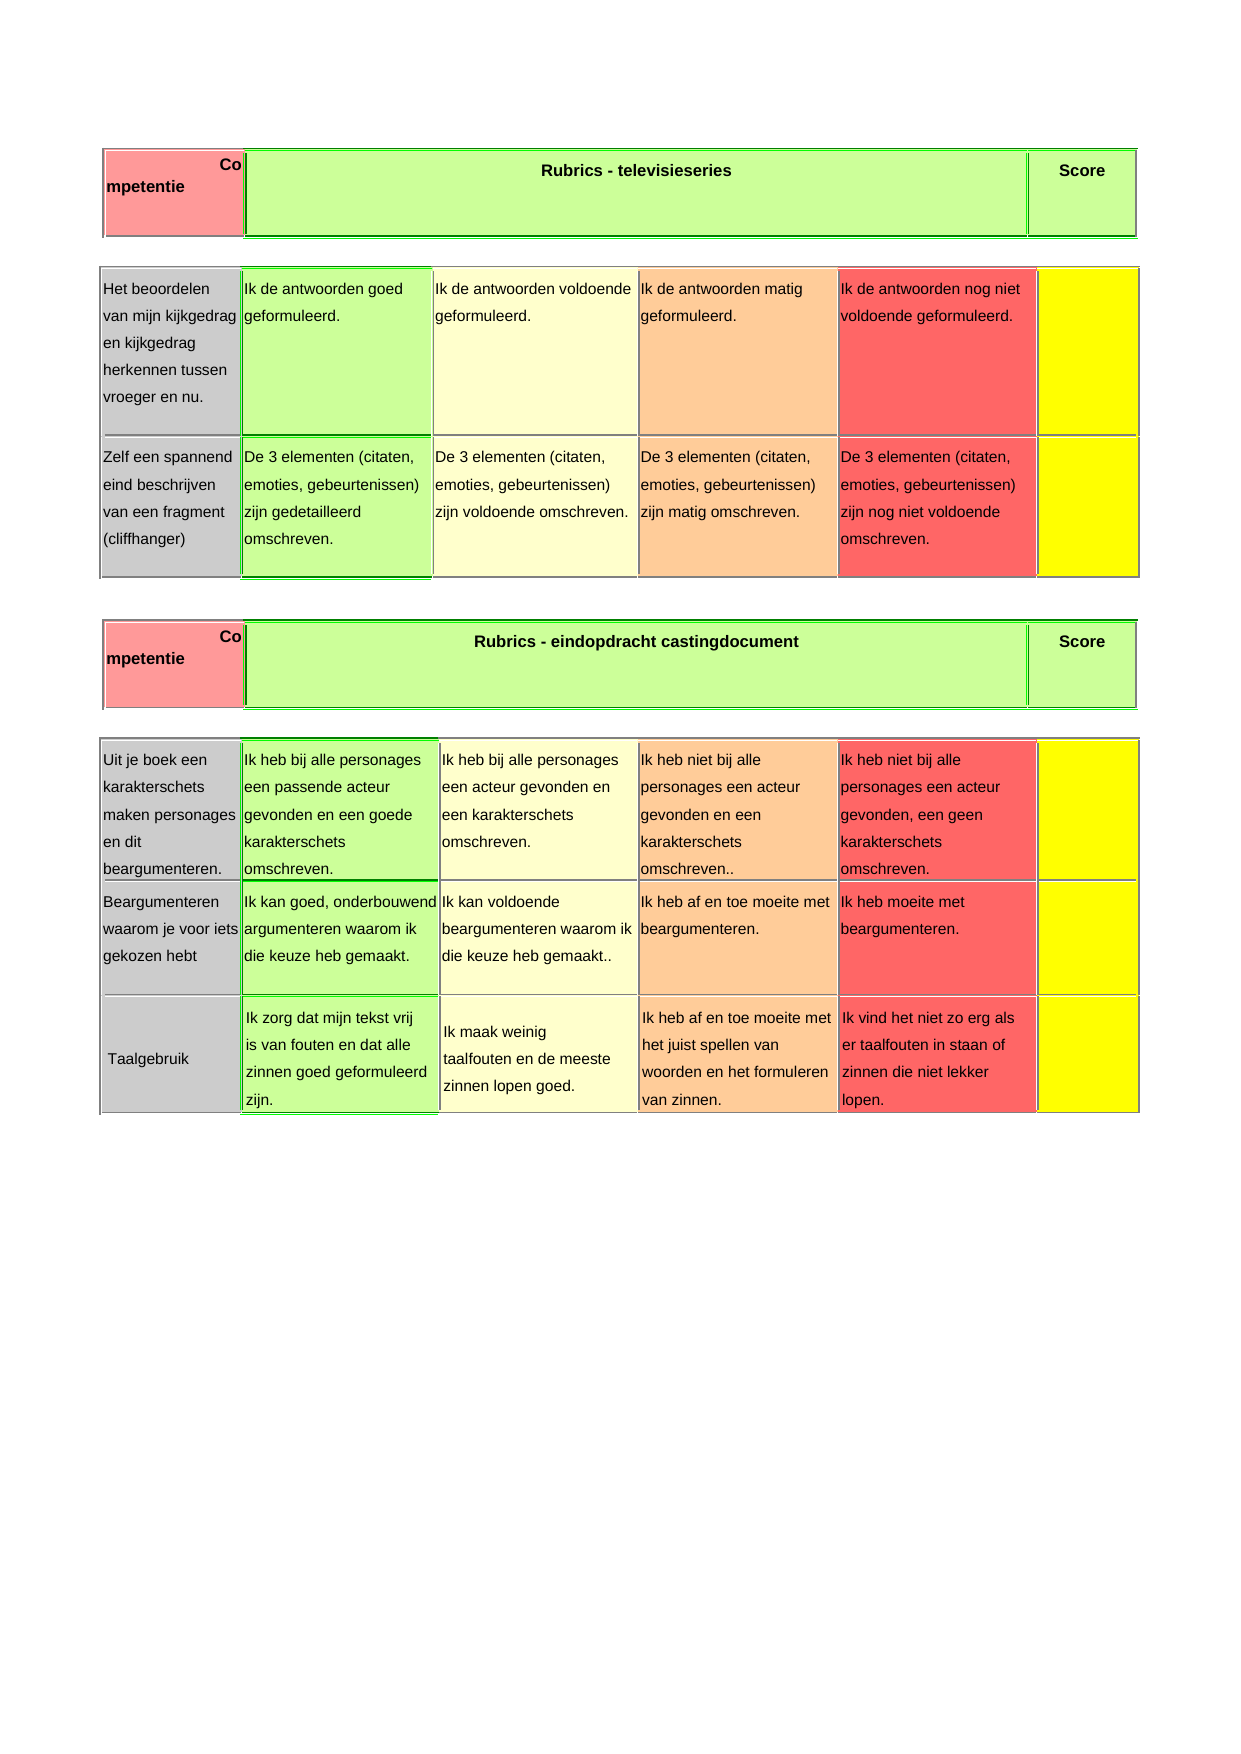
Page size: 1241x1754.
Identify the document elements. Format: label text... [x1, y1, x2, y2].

table_cell Zelf een spannend eind beschrijven van een fragment (cliffhanger) [102, 434, 242, 576]
table_header Ik heb niet bij alle personages een acteur gevonden, een geen karakterschets omschreven. [838, 739, 1037, 879]
table_cell Ik heb af en toe moeite met beargumenteren. [640, 882, 837, 994]
table_header Ik heb niet bij alle personages een acteur gevonden en een karakterschets omschreven.. [638, 739, 838, 879]
table_cell [838, 997, 1037, 1112]
table_cell De 3 elementen (citaten, emoties, gebeurtenissen) zijn voldoende omschreven. [433, 438, 638, 576]
table_header Ik de antwoorden voldoende geformuleerd. [433, 267, 638, 434]
table_header [1037, 741, 1138, 879]
table_header Ik de antwoorden matig geformuleerd. [638, 267, 838, 434]
table_cell Taalgebruik [101, 994, 242, 1112]
table_cell [242, 997, 439, 1112]
table_cell [638, 997, 838, 1112]
table_cell [1037, 434, 1139, 576]
table_header Uit je boek een karakterschets maken personages en dit beargumenteren. [102, 741, 242, 879]
table_cell Beargumenteren waarom je voor iets gekozen hebt [102, 879, 240, 994]
table_header Het beoordelen van mijn kijkgedrag en kijkgedrag herkennen tussen vroeger en nu. [102, 269, 242, 434]
table_cell Ik heb moeite met beargumenteren. [840, 882, 1036, 994]
table_cell Ik kan goed, onderbouwend argumenteren waarom ik die keuze heb gemaakt. [243, 882, 438, 994]
table_header Ik heb bij alle personages een acteur gevonden en een karakterschets omschreven. [439, 739, 638, 879]
table_header Ik de antwoorden nog niet voldoende geformuleerd. [838, 267, 1037, 434]
table_header Ik de antwoorden goed geformuleerd. [242, 269, 433, 434]
table_header Score [1028, 623, 1135, 707]
table_cell Ik kan voldoende beargumenteren waarom ik die keuze heb gemaakt.. [441, 882, 637, 994]
table_header Rubrics - televisieseries [245, 151, 1028, 235]
table_cell [1037, 994, 1139, 1112]
table_cell De 3 elementen (citaten, emoties, gebeurtenissen) zijn matig omschreven. [638, 438, 838, 576]
table_header Score [1028, 151, 1135, 235]
table_cell De 3 elementen (citaten, emoties, gebeurtenissen) zijn nog niet voldoende omschreven. [838, 438, 1037, 576]
table_header Competentie [104, 149, 245, 235]
table_header Competentie [106, 621, 245, 707]
table_cell [1039, 879, 1138, 994]
table_header Rubrics - eindopdracht castingdocument [245, 623, 1028, 707]
table_header [1037, 269, 1138, 434]
table_cell De 3 elementen (citaten, emoties, gebeurtenissen) zijn gedetailleerd omschreven. [242, 438, 433, 576]
table_cell [439, 997, 638, 1112]
table_header Ik heb bij alle personages een passende acteur gevonden en een goede karakterschets omschreven. [242, 741, 439, 879]
